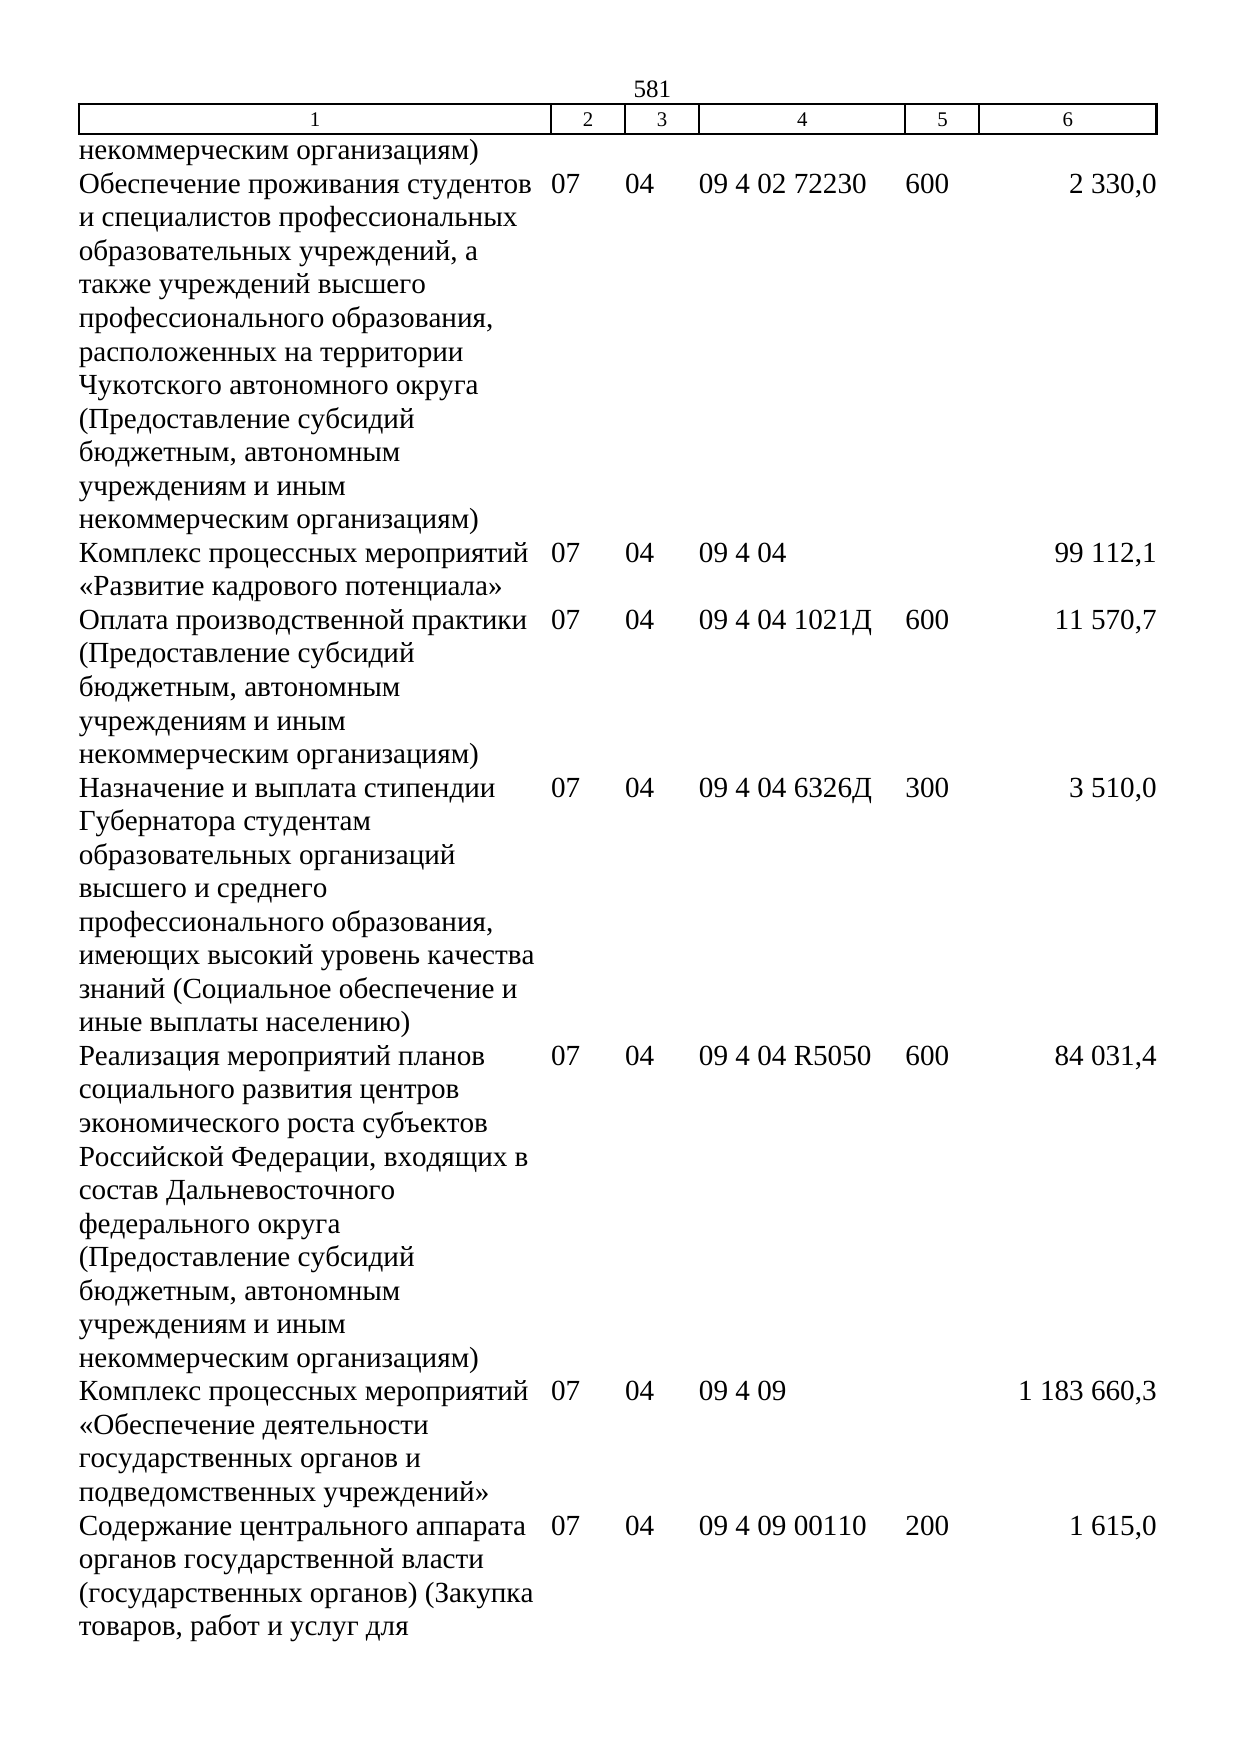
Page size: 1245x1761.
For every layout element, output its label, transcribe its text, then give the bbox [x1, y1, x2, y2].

table_header 6 [980, 105, 1155, 132]
table_header 1 [80, 105, 550, 132]
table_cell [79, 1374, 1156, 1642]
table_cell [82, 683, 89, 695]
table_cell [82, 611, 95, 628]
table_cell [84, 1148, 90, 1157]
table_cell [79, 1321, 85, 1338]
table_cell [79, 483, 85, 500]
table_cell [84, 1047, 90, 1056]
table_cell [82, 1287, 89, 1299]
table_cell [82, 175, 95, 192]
table_header 4 [700, 105, 904, 132]
table_header 5 [906, 105, 978, 132]
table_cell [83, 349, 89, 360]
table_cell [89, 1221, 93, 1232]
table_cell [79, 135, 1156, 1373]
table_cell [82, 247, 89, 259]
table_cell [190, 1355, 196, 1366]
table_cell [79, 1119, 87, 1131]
table_header 3 [626, 105, 698, 132]
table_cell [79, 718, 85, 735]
table_header 2 [552, 105, 624, 132]
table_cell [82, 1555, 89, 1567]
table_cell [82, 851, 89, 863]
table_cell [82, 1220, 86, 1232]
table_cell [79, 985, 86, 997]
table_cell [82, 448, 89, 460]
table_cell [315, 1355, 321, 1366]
